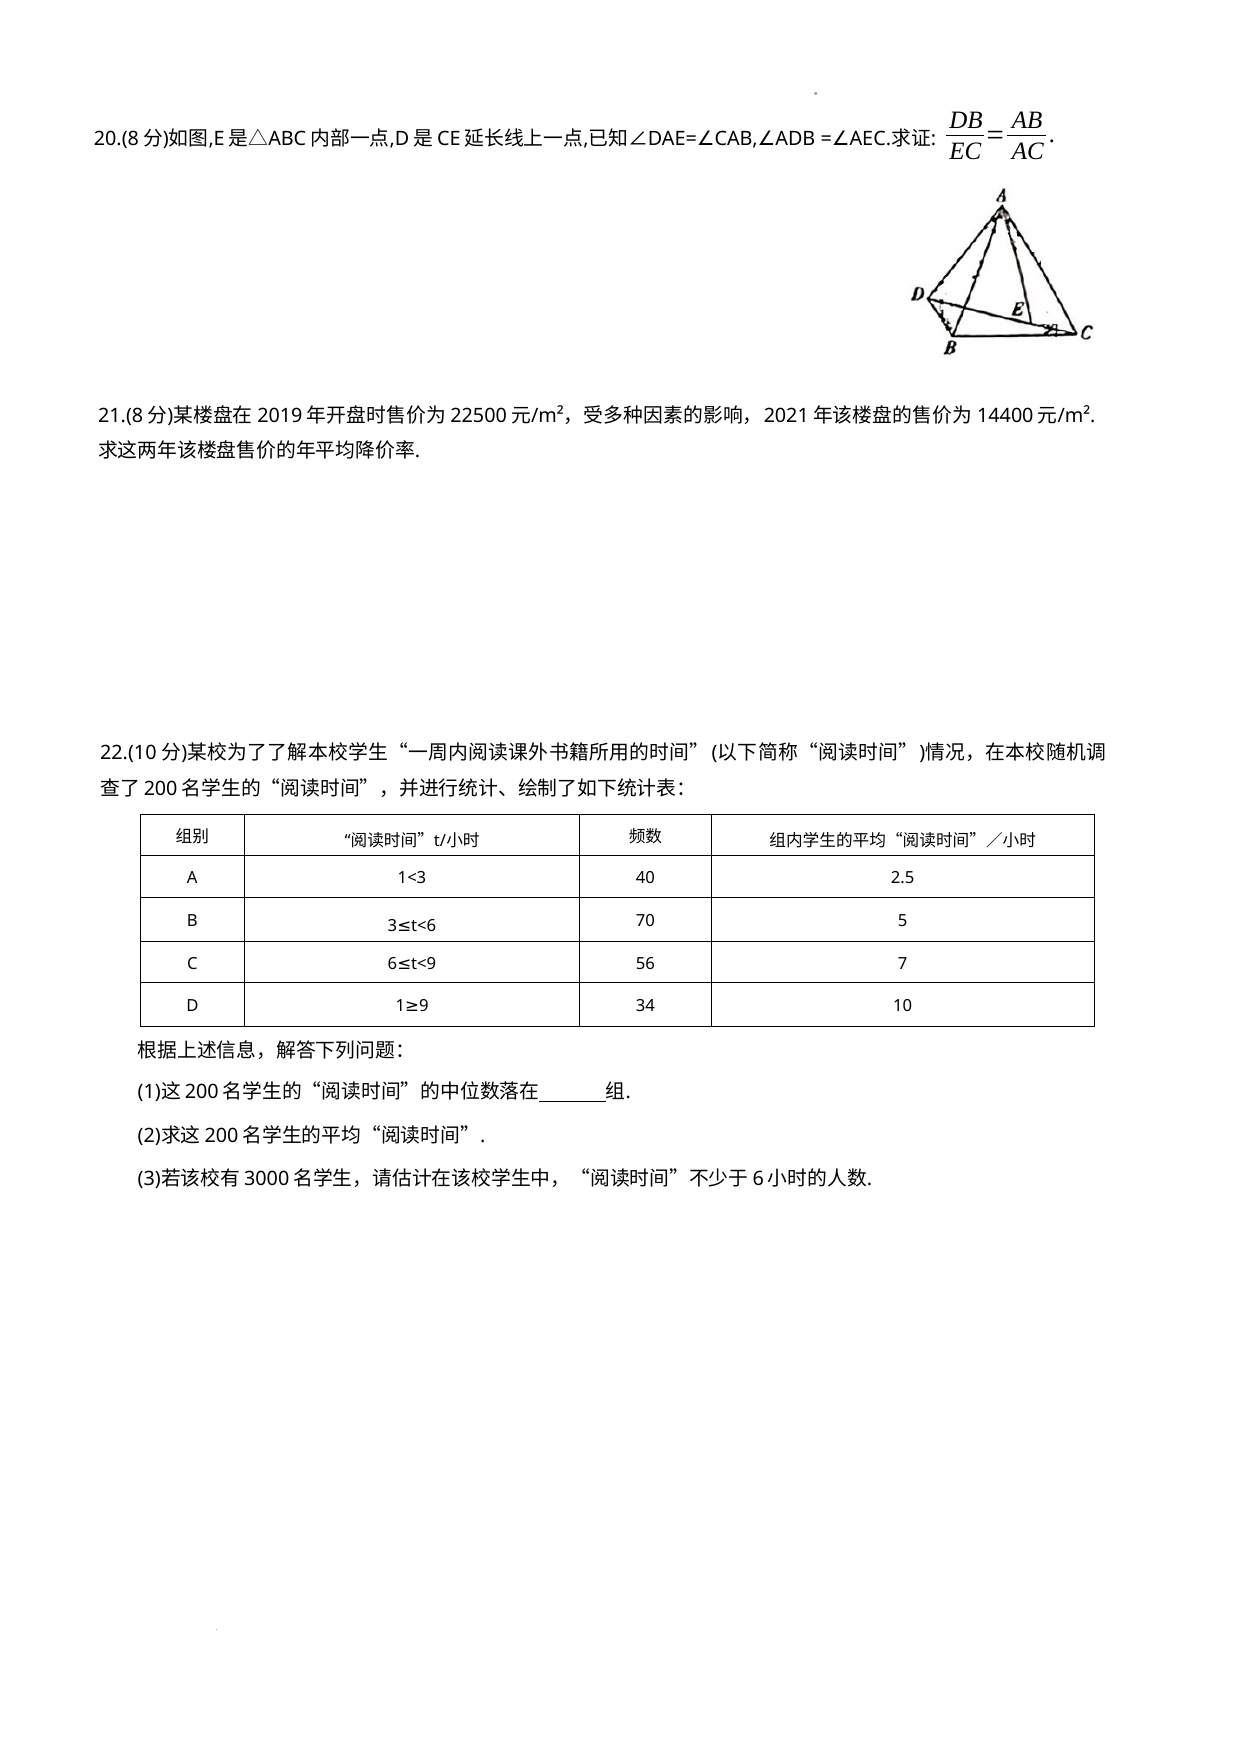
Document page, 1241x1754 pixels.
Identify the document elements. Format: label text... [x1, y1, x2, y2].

text 根据上述信息，解答下列问题： [137, 1035, 1157, 1063]
text (2)求这200名学生的平均“阅读时间”. [137, 1119, 1157, 1148]
table_cell 56 [580, 942, 711, 982]
table_cell 5 [712, 898, 1094, 941]
table_cell 2.5 [712, 856, 1094, 897]
table_header 频数 [580, 815, 711, 855]
table_cell 1≥9 [245, 983, 579, 1026]
table_cell 6≤t<9 [245, 942, 579, 982]
table_cell 34 [580, 983, 711, 1026]
text 21.(8分)某楼盘在2019年开盘时售价为22500元/m²，受多种因素的影响，2021年该楼盘的售价为14400元/m².求这两年该楼盘售价的年平均降价率. [98, 393, 1096, 463]
table_cell 10 [712, 983, 1094, 1026]
text (1)这200名学生的“阅读时间”的中位数落在 组. [137, 1076, 1157, 1105]
picture [904, 182, 1096, 358]
text 22.(10分)某校为了了解本校学生“一周内阅读课外书籍所用的时间”(以下简称“阅读时间”)情况，在本校随机调查了200名学生的“阅读时间”，并进行统计、绘制了如下统计表： [100, 730, 1107, 801]
table_cell D [141, 983, 244, 1026]
text 20.(8分)如图,E是△ABC内部一点,D是CE延长线上一点,已知∠DAE=∠CAB,∠ADB =∠AEC.求证: [94, 107, 1109, 166]
table_cell B [141, 898, 244, 941]
table_cell 7 [712, 942, 1094, 982]
table_header “阅读时间”t/小时 [245, 815, 579, 855]
table_header 组内学生的平均“阅读时间”／小时 [712, 815, 1094, 855]
table_cell 3≤t<6 [245, 898, 579, 941]
table_header 组别 [141, 815, 244, 855]
table_cell 70 [580, 898, 711, 941]
table_cell A [141, 856, 244, 897]
table_cell C [141, 942, 244, 982]
table_cell 40 [580, 856, 711, 897]
table_cell 1<3 [245, 856, 579, 897]
text (3)若该校有3000名学生，请估计在该校学生中，“阅读时间”不少于6小时的人数. [137, 1163, 1157, 1191]
